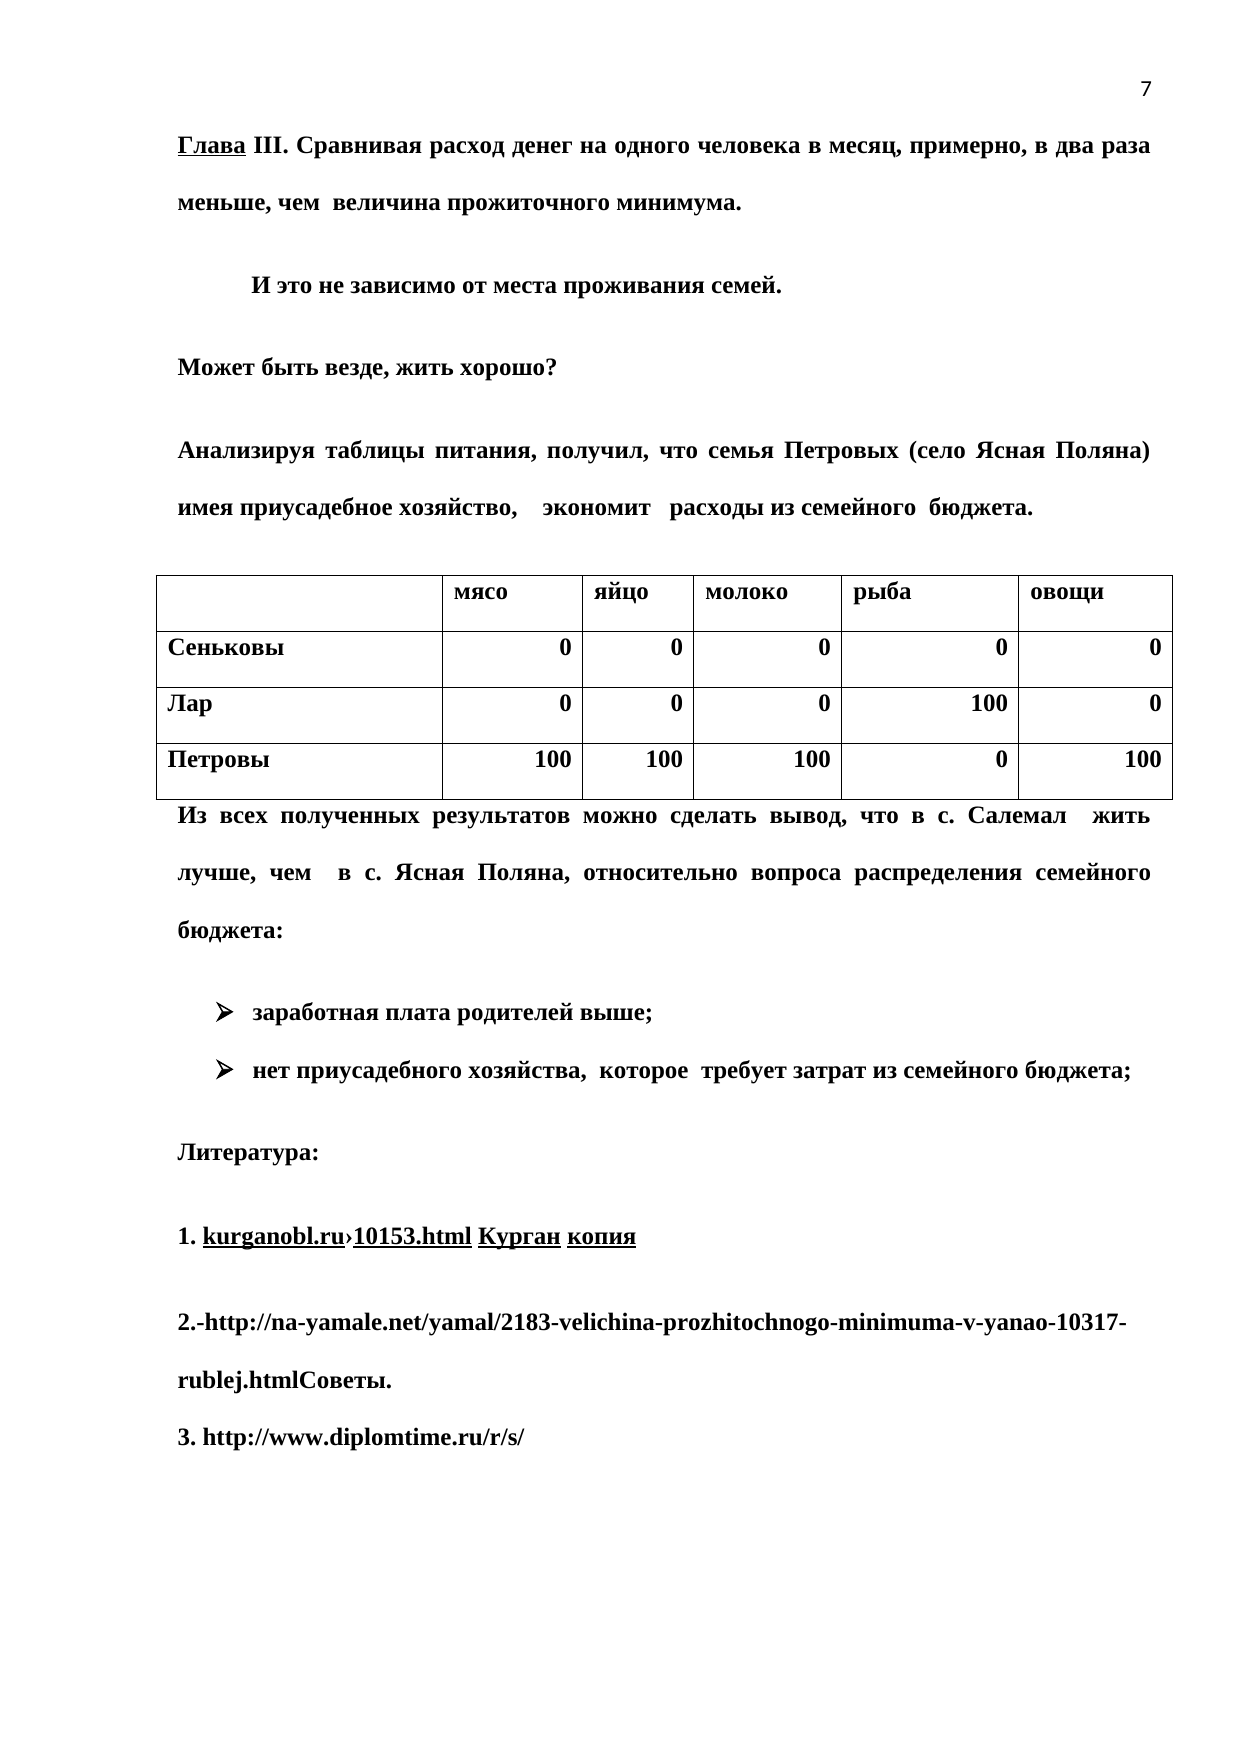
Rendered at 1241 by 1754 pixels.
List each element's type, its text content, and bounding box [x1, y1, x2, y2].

table_cell 0 [583, 632, 693, 687]
table_header яйцо [583, 576, 693, 631]
table_cell 0 [443, 688, 582, 743]
table_cell Сеньковы [157, 632, 442, 687]
table_cell 100 [694, 744, 841, 799]
list заработная плата родителей выше; [215, 997, 1152, 1026]
table_cell 0 [842, 632, 1018, 687]
table_cell 0 [842, 744, 1018, 799]
text Анализируя таблицы питания, получил, что семья Петровых (село Ясная Поляна) имея приусадебное хозяйство, экономит расходы из семейного бюджета. [177, 435, 1152, 521]
table_cell 100 [443, 744, 582, 799]
table_cell 0 [694, 688, 841, 743]
text 2.-http://na-yamale.net/yamal/2183-velichina-prozhitochnogo-minimuma-v-yanao-10317-rublej.htmlСоветы. [177, 1307, 1152, 1394]
table_cell 0 [694, 632, 841, 687]
table_header рыба [842, 576, 1018, 631]
text 1. kurganobl.ru›10153.html Курган копия [177, 1220, 1152, 1250]
text 3. http://www.diplomtime.ru/r/s/ [177, 1422, 1152, 1451]
text Глава III. Сравнивая расход денег на одного человека в месяц, примерно, в два раза меньше, чем величина прожиточного минимума. [177, 130, 1152, 216]
list нет приусадебного хозяйства, которое требует затрат из семейного бюджета; [215, 1055, 1152, 1084]
table_cell 100 [583, 744, 693, 799]
table_cell Петровы [157, 744, 442, 799]
table_header [157, 576, 442, 631]
text Может быть везде, жить хорошо? [177, 352, 1152, 381]
table_cell 0 [583, 688, 693, 743]
table_header овощи [1019, 576, 1172, 631]
table_header молоко [694, 576, 841, 631]
table_cell 100 [1019, 744, 1172, 799]
table_cell 0 [443, 632, 582, 687]
table_cell 0 [1019, 688, 1172, 743]
text И это не зависимо от места проживания семей. [177, 270, 1152, 298]
table_header мясо [443, 576, 582, 631]
text Из всех полученных результатов можно сделать вывод, что в с. Салемал жить лучше, чем в с. Ясная Поляна, относительно вопроса распределения семейного бюджета: [177, 800, 1152, 944]
table_cell 0 [1019, 632, 1172, 687]
text Литература: [177, 1137, 1152, 1166]
table_cell 100 [842, 688, 1018, 743]
table_cell Лар [157, 688, 442, 743]
